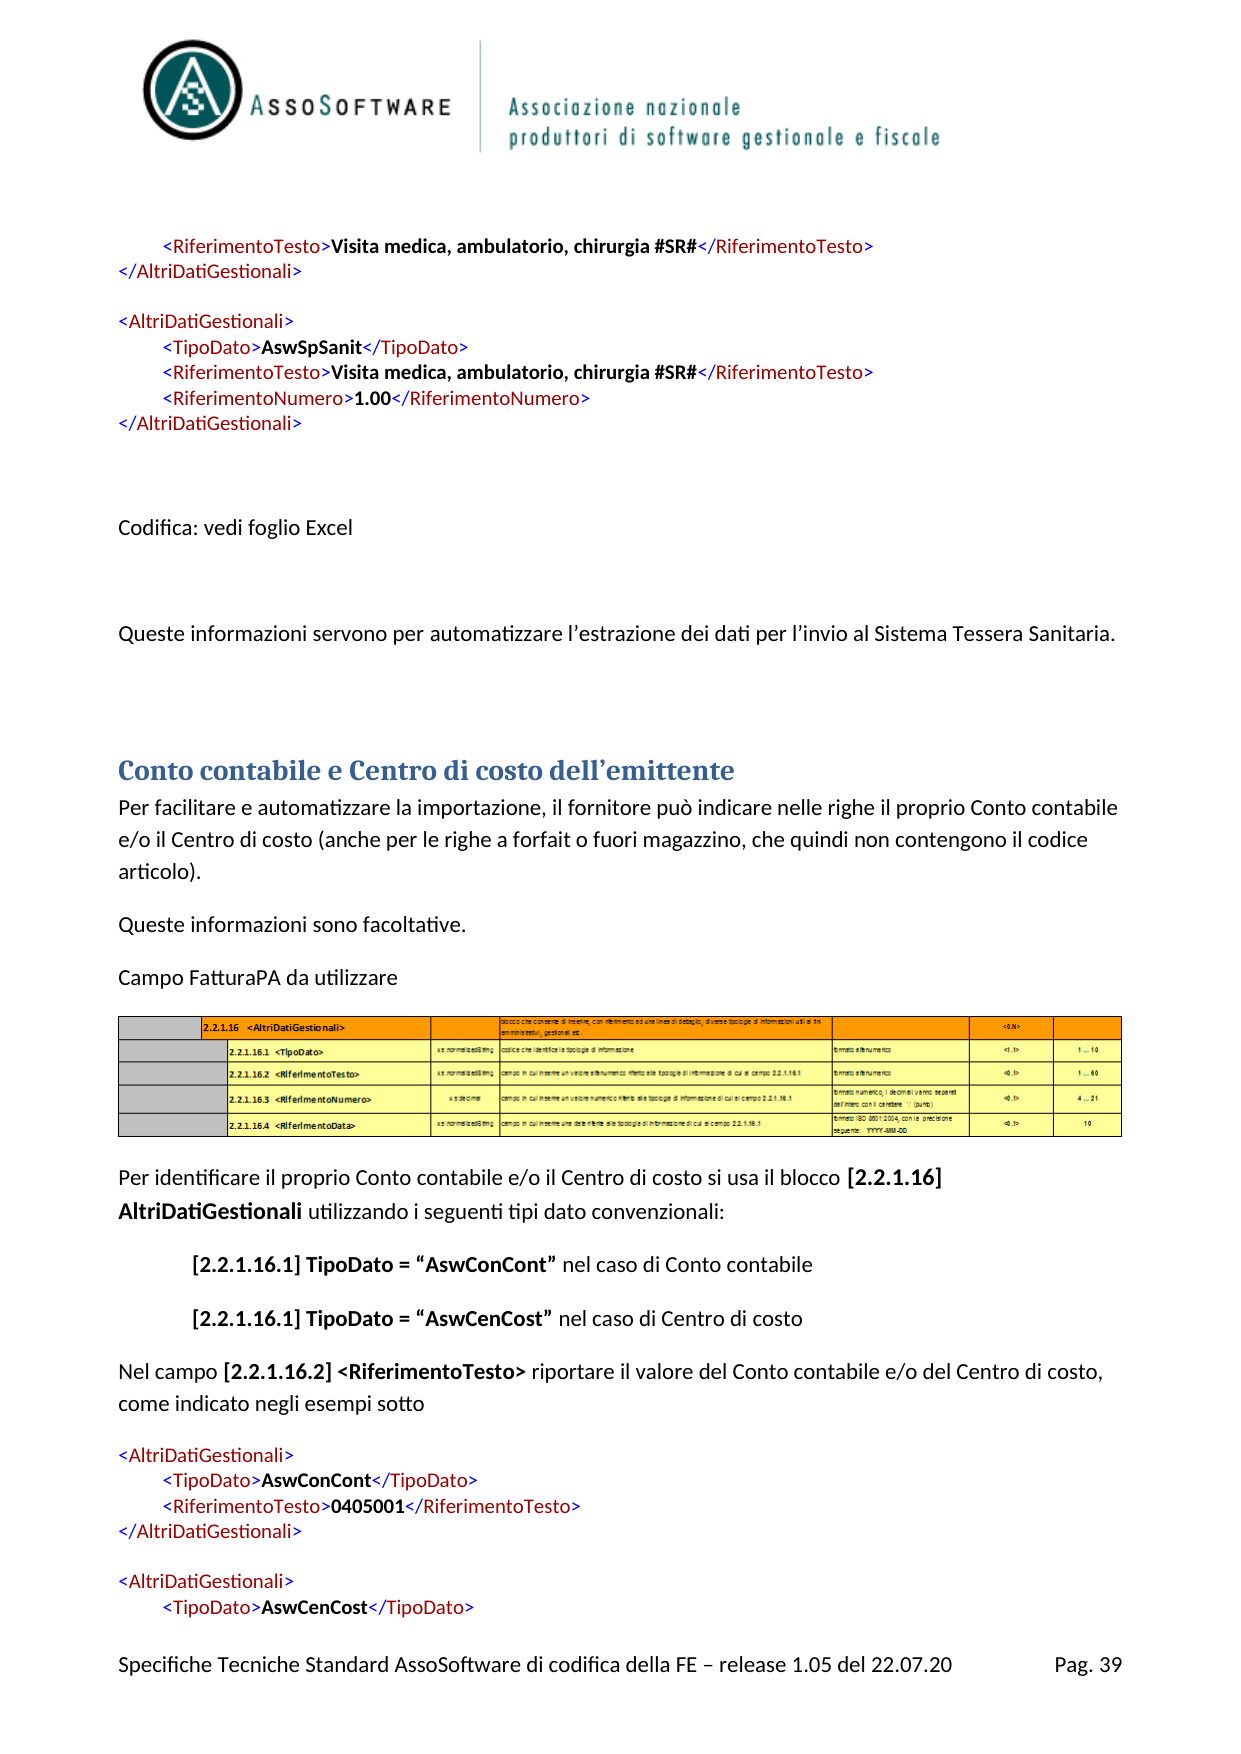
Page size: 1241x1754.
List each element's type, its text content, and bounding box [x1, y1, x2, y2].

text <TipoDato>AswCenCost</TipoDato> [118, 1594, 1122, 1619]
text Queste informazioni sono facoltative. [118, 910, 1122, 938]
text </AltriDatiGestionali> [118, 410, 1122, 436]
text <AltriDatiGestionali> [118, 1442, 1122, 1468]
text Per facilitare e automatizzare la importazione, il fornitore può indicare nelle righe il proprio Conto contabile e/o il Centro di costo (anche per le righe a forfait o fuori magazzino, che quindi non contengono il codice articolo). [118, 793, 1122, 885]
picture [118, 6, 1123, 153]
text </AltriDatiGestionali> [118, 1518, 1122, 1544]
text Per identificare il proprio Conto contabile e/o il Centro di costo si usa il blocco [2.2.1.16] AltriDatiGestionali utilizzando i seguenti tipi dato convenzionali: [118, 1162, 1122, 1225]
text <TipoDato>AswConCont</TipoDato> [118, 1468, 1122, 1493]
text <RiferimentoTesto>0405001</RiferimentoTesto> [118, 1493, 1122, 1518]
text <RiferimentoTesto>Visita medica, ambulatorio, chirurgia #SR#</RiferimentoTesto> [118, 359, 1122, 385]
text <AltriDatiGestionali> [118, 1568, 1122, 1594]
text <RiferimentoTesto>Visita medica, ambulatorio, chirurgia #SR#</RiferimentoTesto> [118, 233, 1122, 258]
text Queste informazioni servono per automatizzare l’estrazione dei dati per l’invio al Sistema Tessera Sanitaria. [118, 619, 1122, 647]
text <AltriDatiGestionali> [118, 308, 1122, 334]
subtitle Conto contabile e Centro di costo dell’emittente [118, 754, 1122, 788]
text [2.2.1.16.1] TipoDato = “AswConCont” nel caso di Conto contabile [118, 1251, 1122, 1278]
text </AltriDatiGestionali> [118, 258, 1122, 284]
text <RiferimentoNumero>1.00</RiferimentoNumero> [118, 385, 1122, 410]
text [2.2.1.16.1] TipoDato = “AswCenCost” nel caso di Centro di costo [118, 1304, 1122, 1332]
text <TipoDato>AswSpSanit</TipoDato> [118, 334, 1122, 359]
picture [118, 1016, 1123, 1138]
text Nel campo [2.2.1.16.2] <RiferimentoTesto> riportare il valore del Conto contabile e/o del Centro di costo, come indicato negli esempi sotto [118, 1357, 1122, 1417]
text Campo FatturaPA da utilizzare [118, 963, 1122, 991]
text Codifica: vedi foglio Excel [118, 513, 1122, 541]
